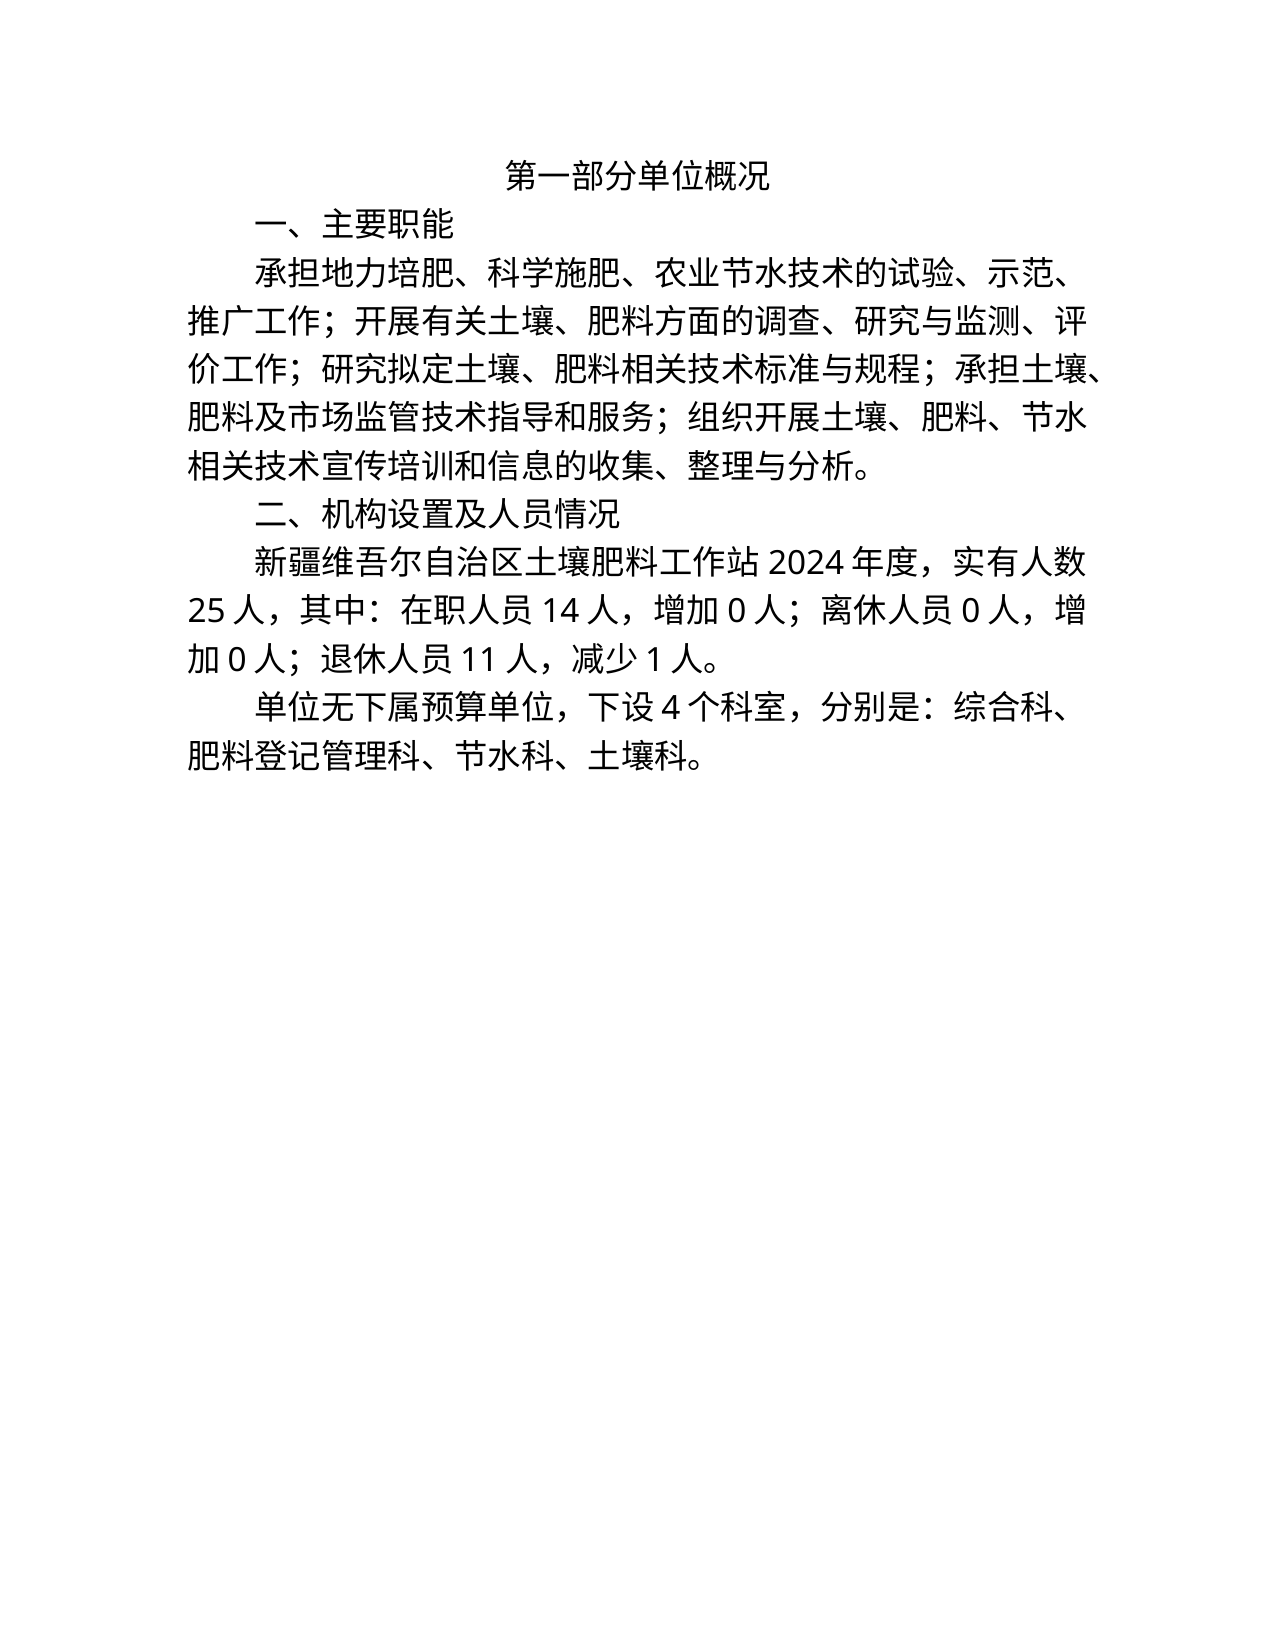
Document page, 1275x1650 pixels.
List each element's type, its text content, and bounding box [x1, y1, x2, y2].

text 单位无下属预算单位，下设4个科室，分别是：综合科、肥料登记管理科、节水科、土壤科。 [187, 681, 1087, 778]
text 二、机构设置及人员情况 [187, 488, 1087, 536]
text 承担地力培肥、科学施肥、农业节水技术的试验、示范、推广工作；开展有关土壤、肥料方面的调查、研究与监测、评价工作；研究拟定土壤、肥料相关技术标准与规程；承担土壤、肥料及市场监管技术指导和服务；组织开展土壤、肥料、节水相关技术宣传培训和信息的收集、整理与分析。 [187, 246, 1087, 488]
text 第一部分单位概况 [187, 150, 1087, 198]
text 新疆维吾尔自治区土壤肥料工作站2024年度，实有人数25人，其中：在职人员14人，增加0人；离休人员0人，增加0人；退休人员11人，减少1人。 [187, 536, 1087, 681]
text 一、主要职能 [187, 198, 1087, 246]
